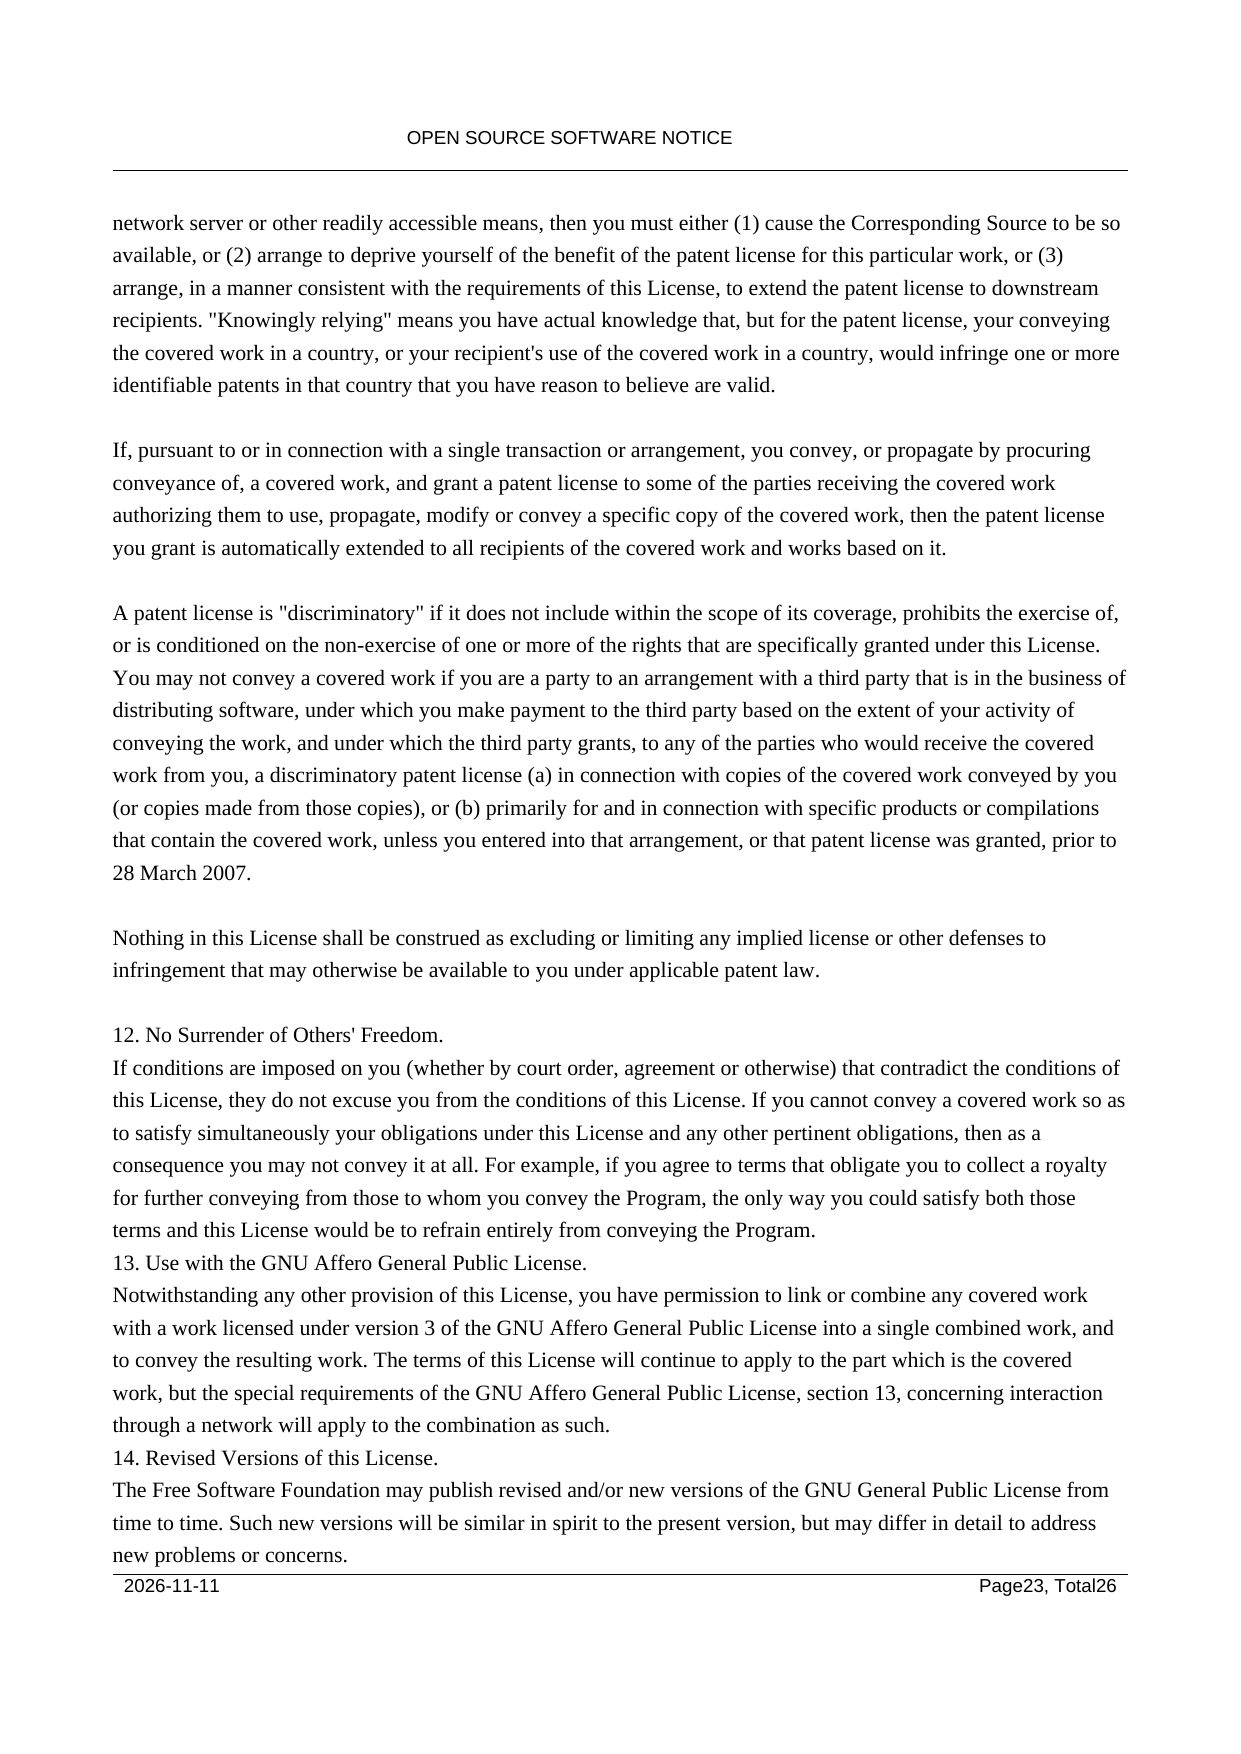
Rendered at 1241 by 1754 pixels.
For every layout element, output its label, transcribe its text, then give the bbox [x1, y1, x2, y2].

text Nothing in this License shall be construed as excluding or limiting any implied license or other defenses to infringement that may otherwise be available to you under applicable patent law. [112, 921, 1128, 986]
text 13. Use with the GNU Affero General Public License. [112, 1246, 1128, 1279]
text The Free Software Foundation may publish revised and/or new versions of the GNU General Public License from time to time. Such new versions will be similar in spirit to the present version, but may differ in detail to address new problems or concerns. [112, 1474, 1128, 1571]
text 14. Revised Versions of this License. [112, 1441, 1128, 1474]
text Notwithstanding any other provision of this License, you have permission to link or combine any covered work with a work licensed under version 3 of the GNU Affero General Public License into a single combined work, and to convey the resulting work. The terms of this License will continue to apply to the part which is the covered work, but the special requirements of the GNU Affero General Public License, section 13, concerning interaction through a network will apply to the combination as such. [112, 1279, 1128, 1441]
text A patent license is "discriminatory" if it does not include within the scope of its coverage, prohibits the exercise of, or is conditioned on the non-exercise of one or more of the rights that are specifically granted under this License. You may not convey a covered work if you are a party to an arrangement with a third party that is in the business of distributing software, under which you make payment to the third party based on the extent of your activity of conveying the work, and under which the third party grants, to any of the parties who would receive the covered work from you, a discriminatory patent license (a) in connection with copies of the covered work conveyed by you (or copies made from those copies), or (b) primarily for and in connection with specific products or compilations that contain the covered work, unless you entered into that arrangement, or that patent license was granted, prior to 28 March 2007. [112, 596, 1128, 889]
text If conditions are imposed on you (whether by court order, agreement or otherwise) that contradict the conditions of this License, they do not excuse you from the conditions of this License. If you cannot convey a covered work so as to satisfy simultaneously your obligations under this License and any other pertinent obligations, then as a consequence you may not convey it at all. For example, if you agree to terms that obligate you to collect a royalty for further conveying from those to whom you convey the Program, the only way you could satisfy both those terms and this License would be to refrain entirely from conveying the Program. [112, 1051, 1128, 1246]
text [112, 206, 1128, 401]
text 12. No Surrender of Others' Freedom. [112, 1019, 1128, 1051]
text If, pursuant to or in connection with a single transaction or arrangement, you convey, or propagate by procuring conveyance of, a covered work, and grant a patent license to some of the parties receiving the covered work authorizing them to use, propagate, modify or convey a specific copy of the covered work, then the patent license you grant is automatically extended to all recipients of the covered work and works based on it. [112, 434, 1128, 564]
